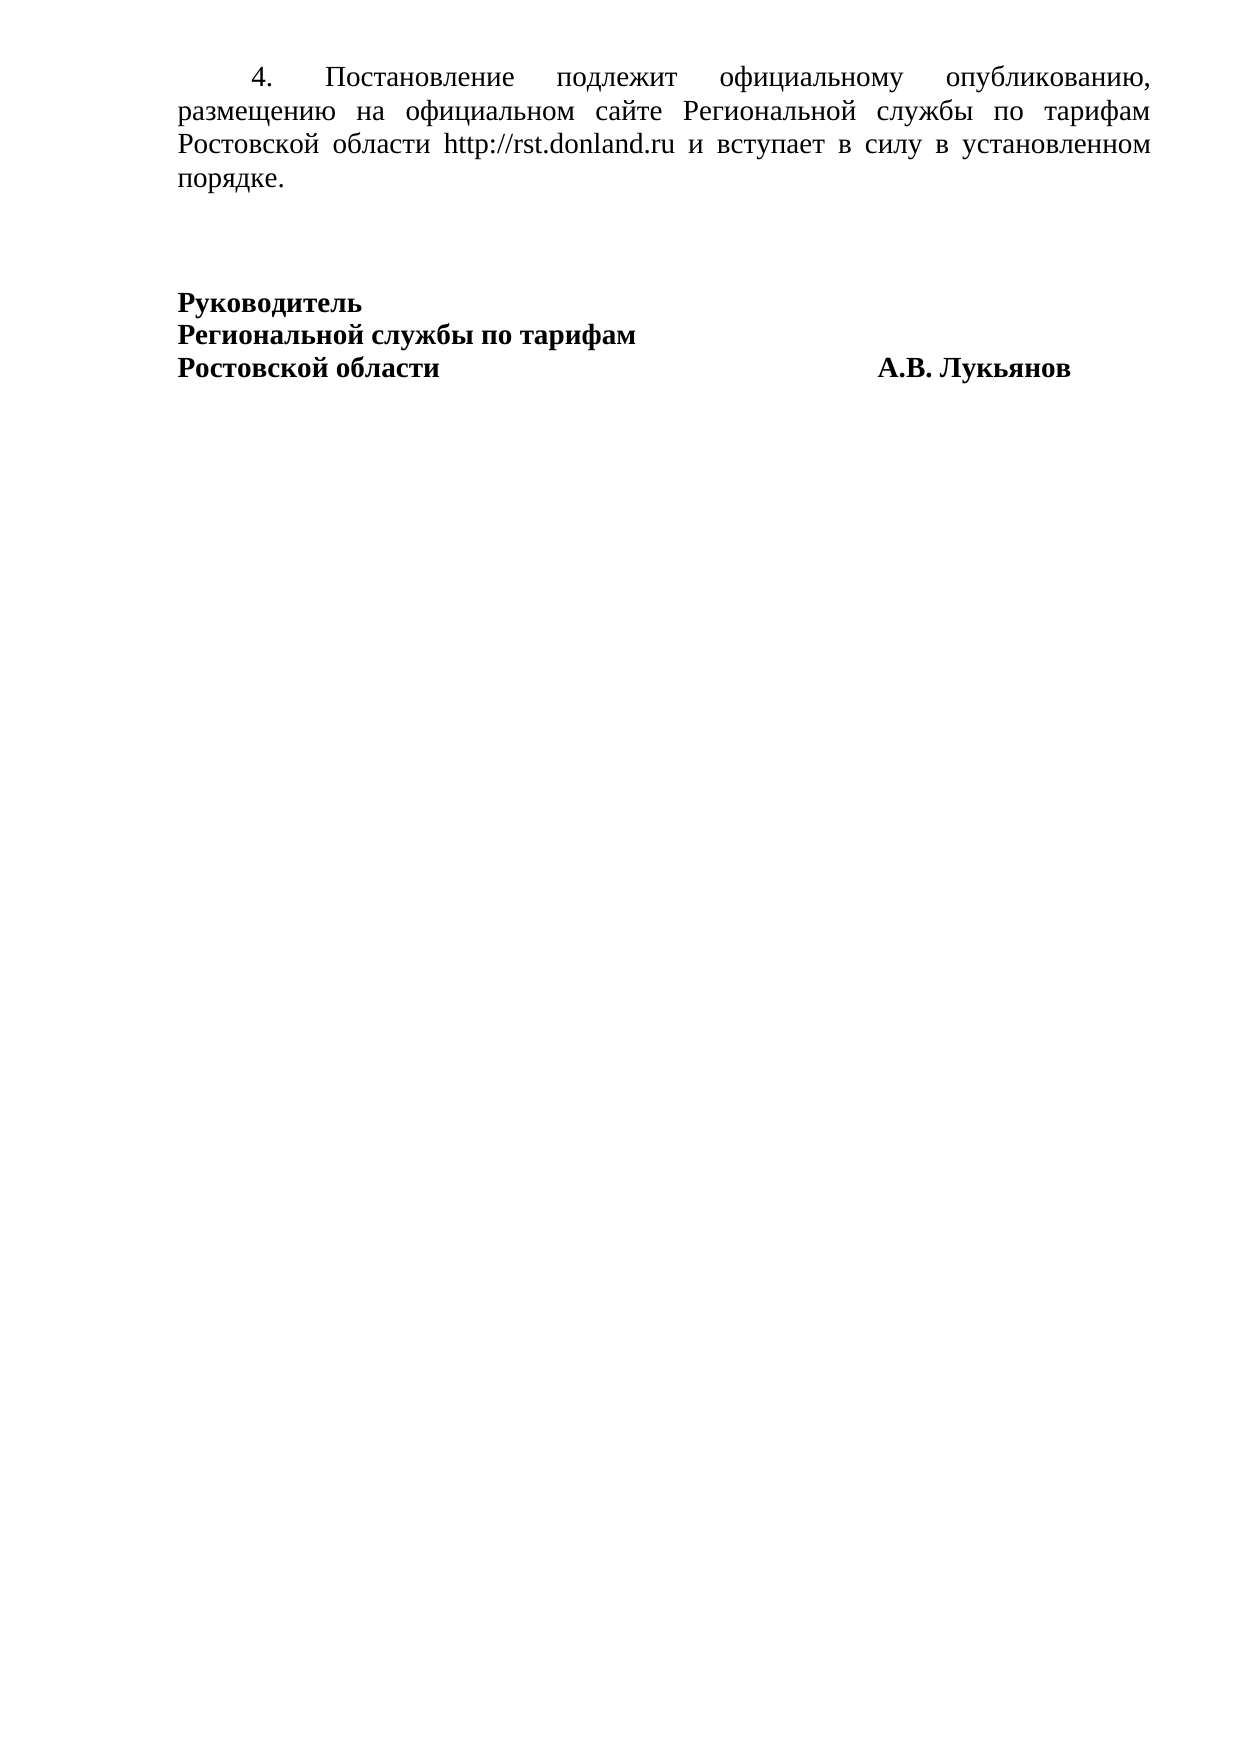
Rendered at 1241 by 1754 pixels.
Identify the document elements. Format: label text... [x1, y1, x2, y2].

text Региональной службы по тарифам [177, 319, 1152, 351]
text Ростовской области А.В. Лукьянов [177, 351, 1152, 384]
list Постановление подлежит официальному опубликованию, размещению на официальном сайте Региональной службы по тарифам Ростовской области http://rst.donland.ru и вступает в силу в установленном порядке. [177, 59, 1152, 193]
text Руководитель [177, 288, 1152, 319]
